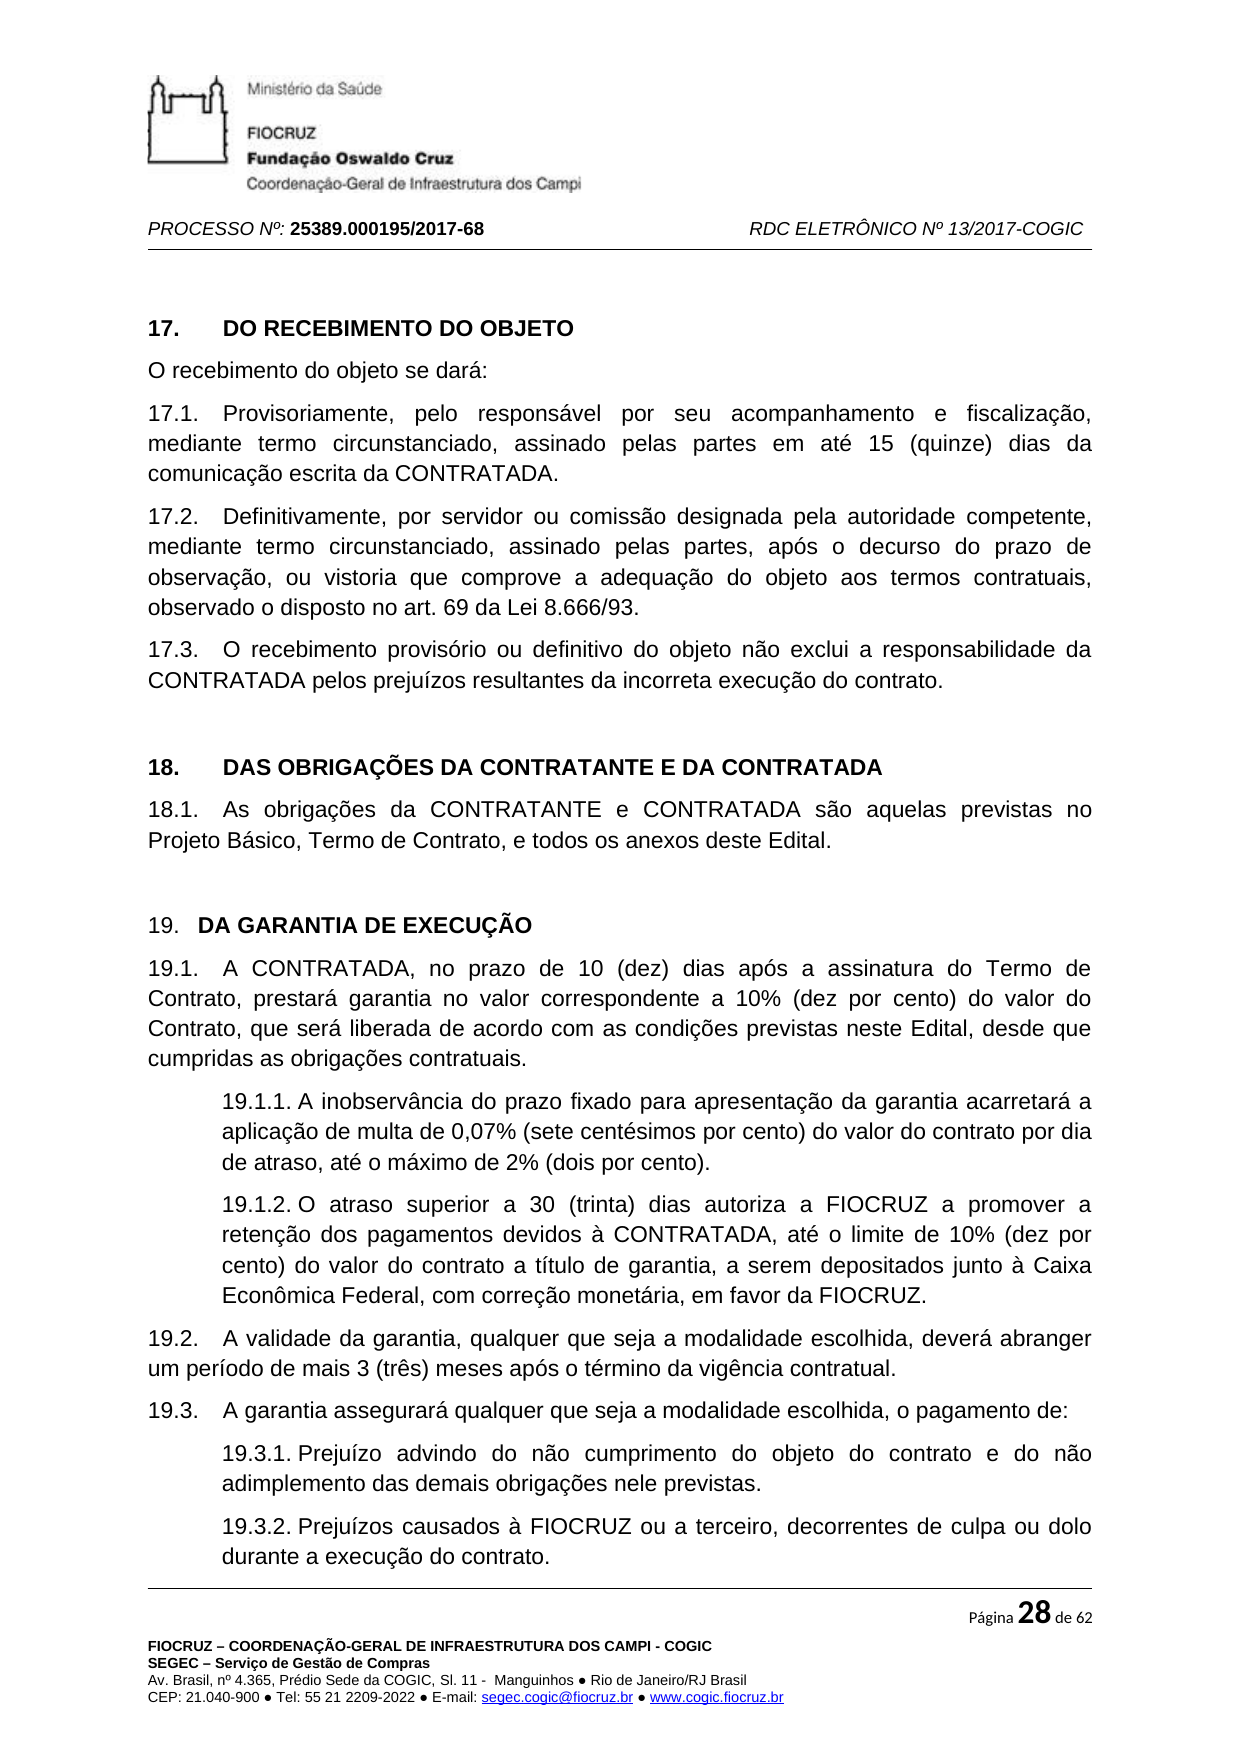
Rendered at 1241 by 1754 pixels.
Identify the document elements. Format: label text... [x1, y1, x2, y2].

list Provisoriamente, pelo responsável por seu acompanhamento e fiscalização, mediante termo circunstanciado, assinado pelas partes em até 15 (quinze) dias da comunicação escrita da CONTRATADA. [148, 400, 1092, 487]
list DO RECEBIMENTO DO OBJETO [148, 314, 1092, 341]
list A inobservância do prazo fixado para apresentação da garantia acarretará a aplicação de multa de 0,07% (sete centésimos por cento) do valor do contrato por dia de atraso, até o máximo de 2% (dois por cento). [222, 1088, 1092, 1175]
list Prejuízo advindo do não cumprimento do objeto do contrato e do não adimplemento das demais obrigações nele previstas. [222, 1440, 1092, 1497]
list DAS OBRIGAÇÕES DA CONTRATANTE E DA CONTRATADA [148, 754, 1092, 780]
list Definitivamente, por servidor ou comissão designada pela autoridade competente, mediante termo circunstanciado, assinado pelas partes, após o decurso do prazo de observação, ou vistoria que comprove a adequação do objeto aos termos contratuais, observado o disposto no art. 69 da Lei 8.666/93. [148, 503, 1092, 620]
list As obrigações da CONTRATANTE e CONTRATADA são aquelas previstas no Projeto Básico, Termo de Contrato, e todos os anexos deste Edital. [148, 796, 1092, 853]
list O atraso superior a 30 (trinta) dias autoriza a FIOCRUZ a promover a retenção dos pagamentos devidos à CONTRATADA, até o limite de 10% (dez por cento) do valor do contrato a título de garantia, a serem depositados junto à Caixa Econômica Federal, com correção monetária, em favor da FIOCRUZ. [222, 1191, 1092, 1308]
list Prejuízos causados à FIOCRUZ ou a terceiro, decorrentes de culpa ou dolo durante a execução do contrato. [222, 1513, 1092, 1570]
text O recebimento do objeto se dará: [148, 357, 1092, 384]
list O recebimento provisório ou definitivo do objeto não exclui a responsabilidade da CONTRATADA pelos prejuízos resultantes da incorreta execução do contrato. [148, 636, 1092, 693]
picture [147, 75, 582, 193]
list A garantia assegurará qualquer que seja a modalidade escolhida, o pagamento de: [148, 1397, 1092, 1424]
list A validade da garantia, qualquer que seja a modalidade escolhida, deverá abranger um período de mais 3 (três) meses após o término da vigência contratual. [148, 1324, 1092, 1381]
list DA GARANTIA DE EXECUÇÃO [148, 912, 1092, 938]
list A CONTRATADA, no prazo de 10 (dez) dias após a assinatura do Termo de Contrato, prestará garantia no valor correspondente a 10% (dez por cento) do valor do Contrato, que será liberada de acordo com as condições previstas neste Edital, desde que cumpridas as obrigações contratuais. [148, 955, 1092, 1072]
